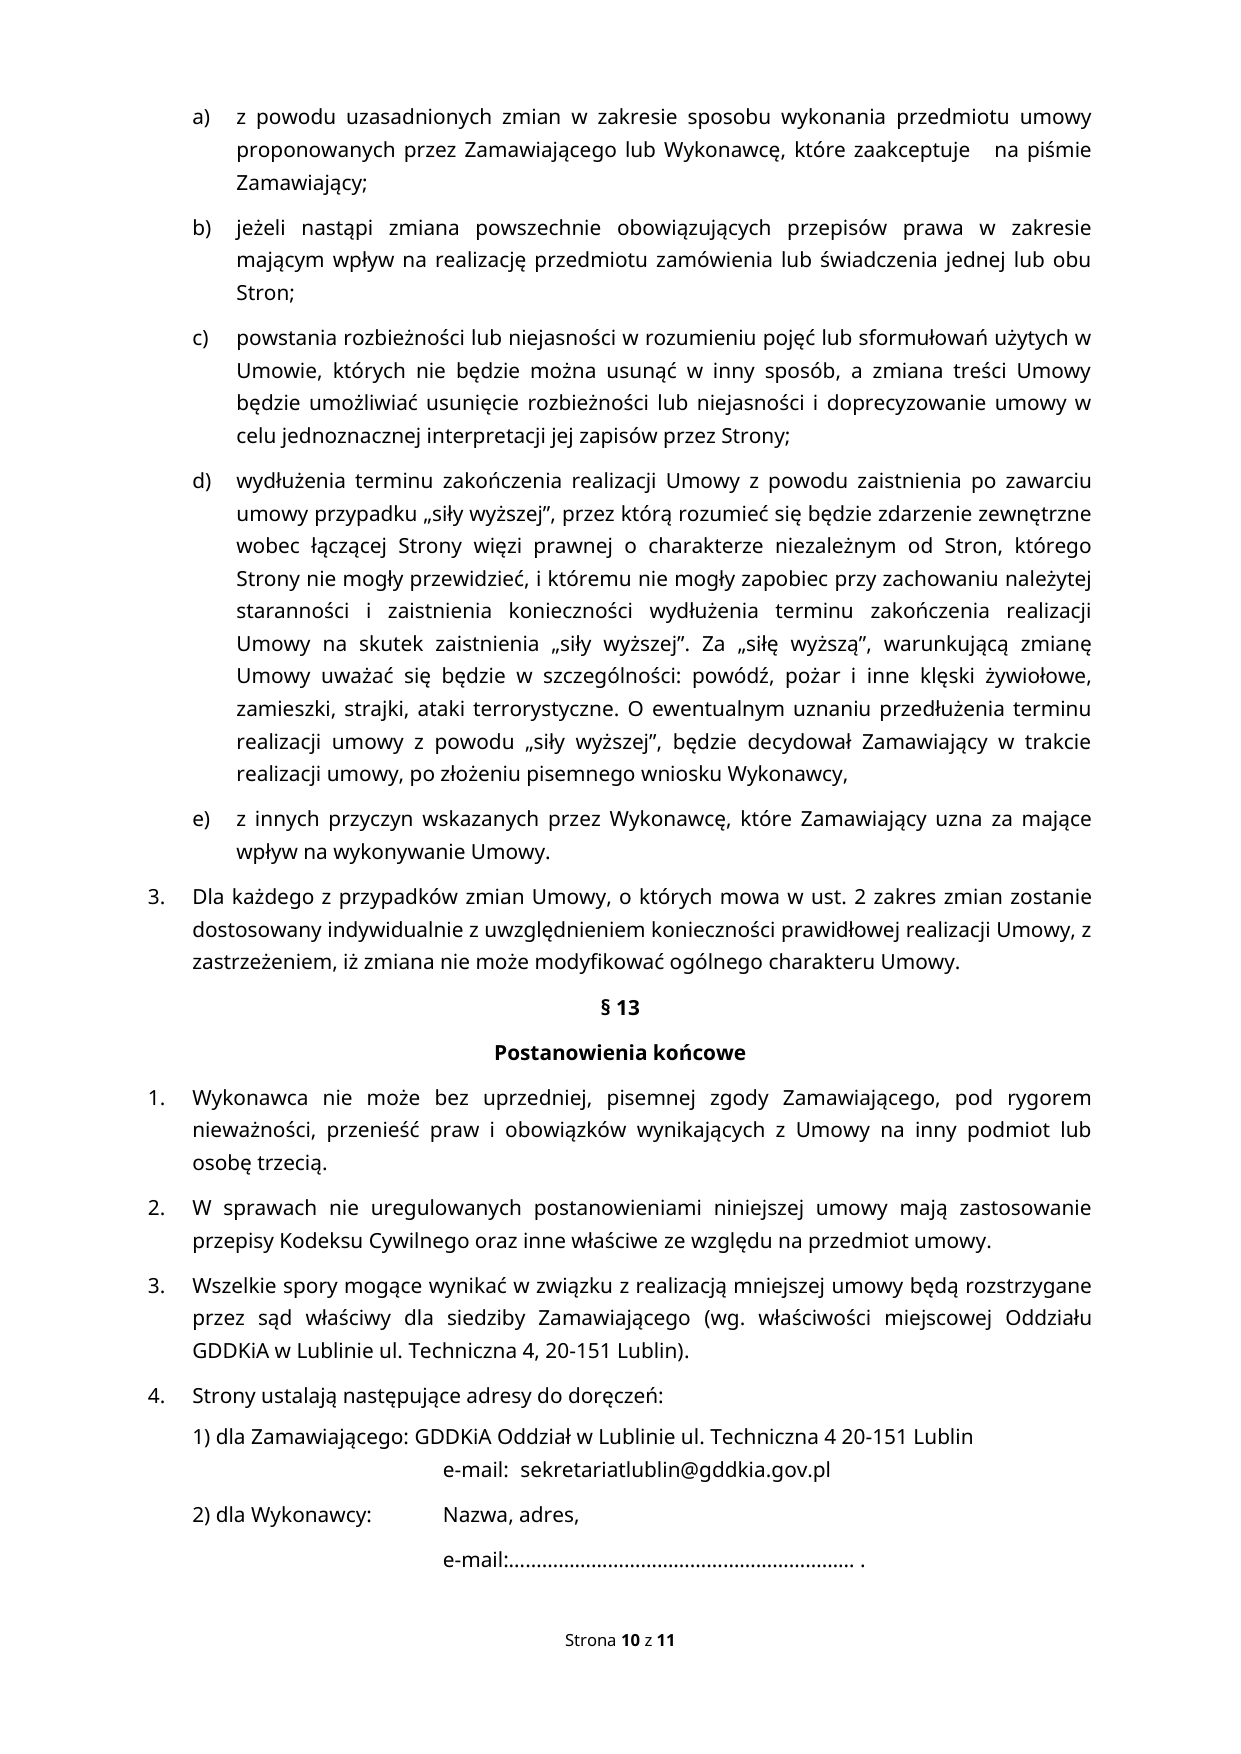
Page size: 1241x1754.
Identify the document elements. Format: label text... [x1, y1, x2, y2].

list powstania rozbieżności lub niejasności w rozumieniu pojęć lub sformułowań użytych w Umowie, których nie będzie można usunąć w inny sposób, a zmiana treści Umowy będzie umożliwiać usunięcie rozbieżności lub niejasności i doprecyzowanie umowy w celu jednoznacznej interpretacji jej zapisów przez Strony; [192, 323, 1093, 449]
list z innych przyczyn wskazanych przez Wykonawcę, które Zamawiający uzna za mające wpływ na wykonywanie Umowy. [192, 804, 1093, 866]
text 1) dla Zamawiającego: GDDKiA Oddział w Lublinie ul. Techniczna 4 20-151 Lublin [192, 1422, 1093, 1451]
text 2) dla Wykonawcy: Nazwa, adres, [192, 1500, 1093, 1528]
text § 13 [148, 993, 1093, 1021]
text Postanowienia końcowe [148, 1038, 1093, 1066]
list Strony ustalają następujące adresy do doręczeń: [148, 1381, 1093, 1409]
list wydłużenia terminu zakończenia realizacji Umowy z powodu zaistnienia po zawarciu umowy przypadku „siły wyższej”, przez którą rozumieć się będzie zdarzenie zewnętrzne wobec łączącej Strony więzi prawnej o charakterze niezależnym od Stron, którego Strony nie mogły przewidzieć, i któremu nie mogły zapobiec przy zachowaniu należytej staranności i zaistnienia konieczności wydłużenia terminu zakończenia realizacji Umowy na skutek zaistnienia „siły wyższej”. Za „siłę wyższą”, warunkującą zmianę Umowy uważać się będzie w szczególności: powódź, pożar i inne klęski żywiołowe, zamieszki, strajki, ataki terrorystyczne. O ewentualnym uznaniu przedłużenia terminu realizacji umowy z powodu „siły wyższej”, będzie decydował Zamawiający w trakcie realizacji umowy, po złożeniu pisemnego wniosku Wykonawcy, [192, 466, 1093, 788]
list Wykonawca nie może bez uprzedniej, pisemnej zgody Zamawiającego, pod rygorem nieważności, przenieść praw i obowiązków wynikających z Umowy na inny podmiot lub osobę trzecią. [148, 1083, 1093, 1176]
text e-mail: sekretariatlublin@gddkia.gov.pl [207, 1455, 1093, 1483]
list Wszelkie spory mogące wynikać w związku z realizacją mniejszej umowy będą rozstrzygane przez sąd właściwy dla siedziby Zamawiającego (wg. właściwości miejscowej Oddziału GDDKiA w Lublinie ul. Techniczna 4, 20-151 Lublin). [148, 1271, 1093, 1364]
list jeżeli nastąpi zmiana powszechnie obowiązujących przepisów prawa w zakresie mającym wpływ na realizację przedmiotu zamówienia lub świadczenia jednej lub obu Stron; [192, 213, 1093, 306]
list Dla każdego z przypadków zmian Umowy, o których mowa w ust. 2 zakres zmian zostanie dostosowany indywidualnie z uwzględnieniem konieczności prawidłowej realizacji Umowy, z zastrzeżeniem, iż zmiana nie może modyfikować ogólnego charakteru Umowy. [148, 882, 1093, 976]
list W sprawach nie uregulowanych postanowieniami niniejszej umowy mają zastosowanie przepisy Kodeksu Cywilnego oraz inne właściwe ze względu na przedmiot umowy. [148, 1193, 1093, 1254]
list z powodu uzasadnionych zmian w zakresie sposobu wykonania przedmiotu umowy proponowanych przez Zamawiającego lub Wykonawcę, które zaakceptuje na piśmie Zamawiający; [192, 102, 1093, 196]
text e-mail:……………………………………………………… . [192, 1545, 1093, 1573]
